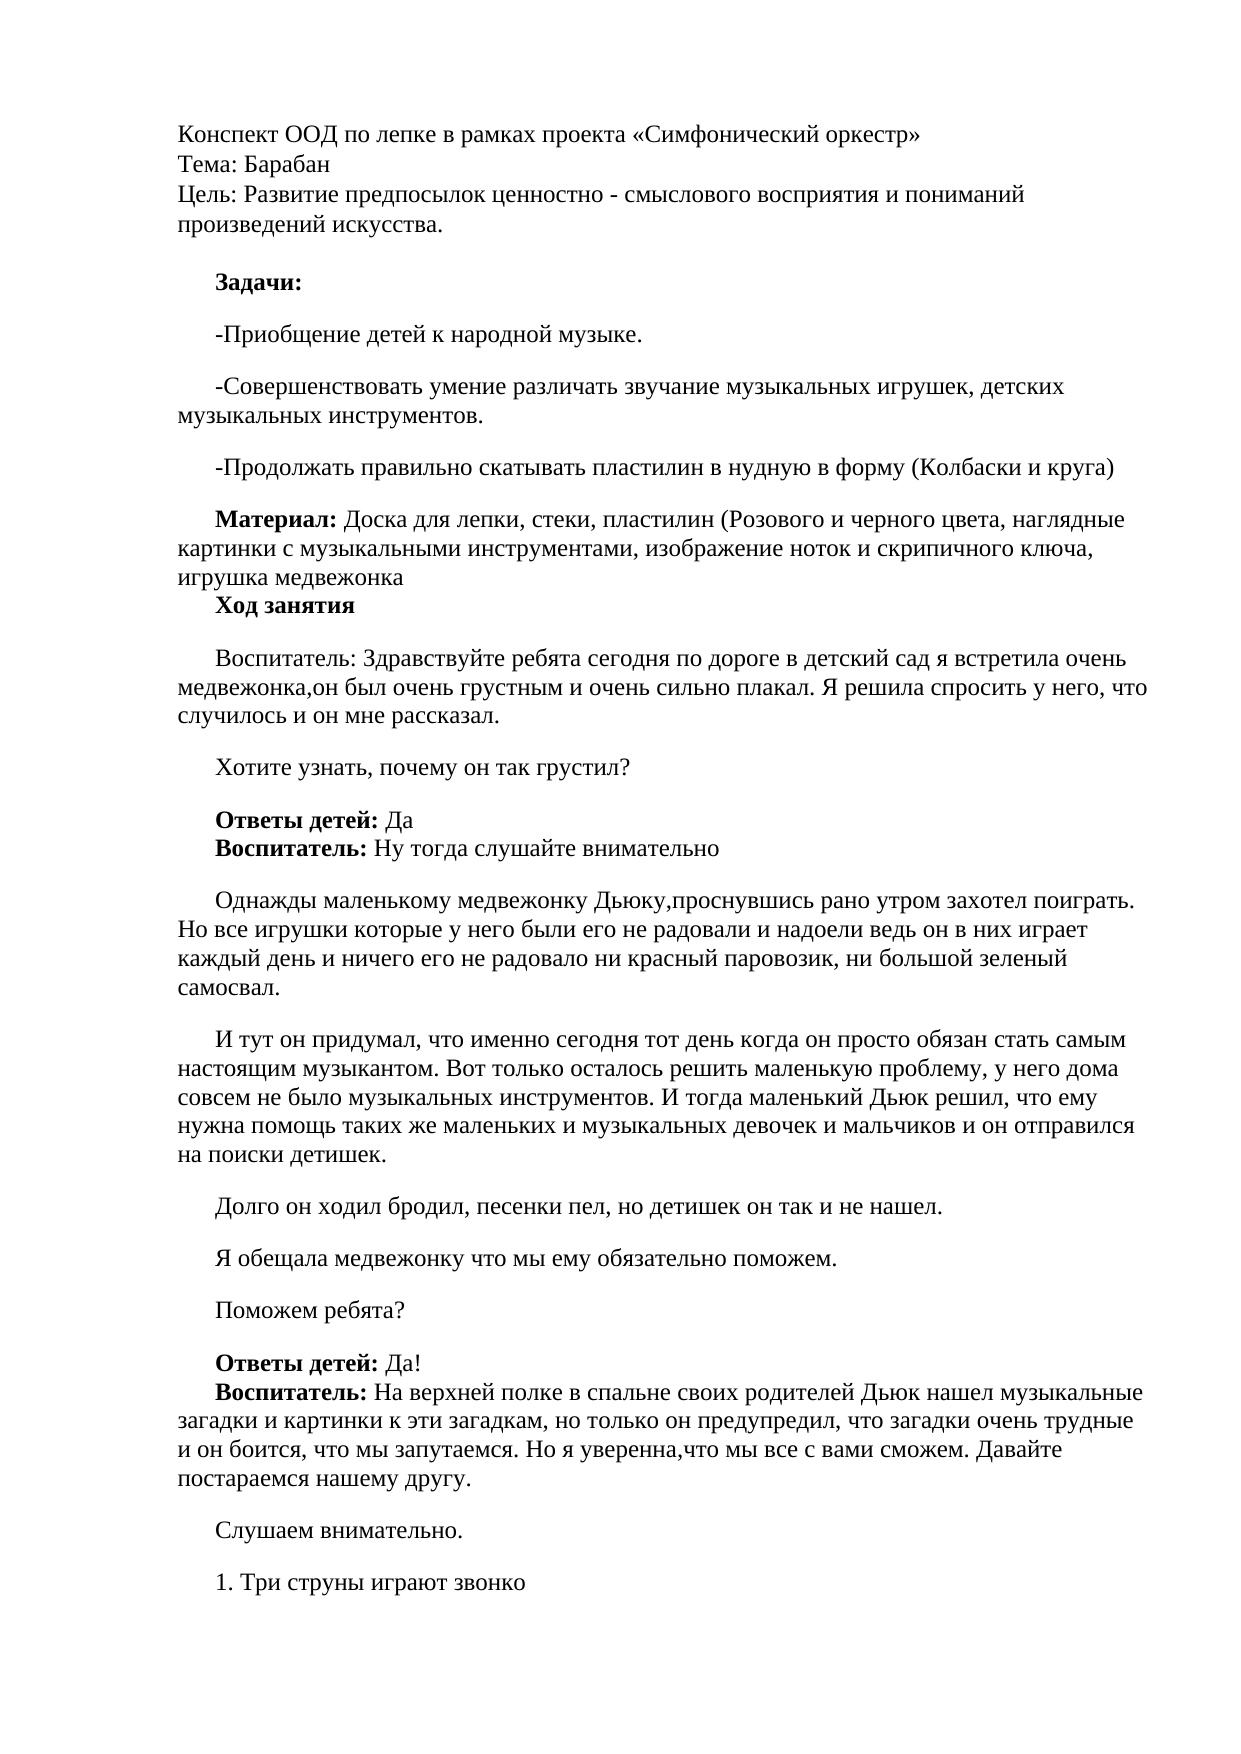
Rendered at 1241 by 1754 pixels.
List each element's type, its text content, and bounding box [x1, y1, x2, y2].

text Долго он ходил бродил, песенки пел, но детишек он так и не нашел. [177, 1191, 1152, 1220]
text И тут он придумал, что именно сегодня тот день когда он просто обязан стать самым настоящим музыкантом. Вот только осталось решить маленькую проблему, у него дома совсем не было музыкальных инструментов. И тогда маленький Дьюк решил, что ему нужна помощь таких же маленьких и музыкальных девочек и мальчиков и он отправился на поиски детишек. [177, 1024, 1152, 1168]
text Хотите узнать, почему он так грустил? [177, 752, 1152, 781]
text Слушаем внимательно. [177, 1515, 1152, 1544]
text Воспитатель: Ну тогда слушайте внимательно [177, 833, 1152, 862]
text 1. Три струны играют звонко [177, 1567, 1152, 1596]
text Ход занятия [177, 591, 1152, 619]
text Цель: Развитие предпосылок ценностно - смыслового восприятия и пониманий произведений искусства. [177, 178, 1152, 238]
text Задачи: [177, 267, 1152, 296]
text Я обещала медвежонку что мы ему обязательно поможем. [177, 1243, 1152, 1272]
text Материал: Доска для лепки, стеки, пластилин (Розового и черного цвета, наглядные картинки с музыкальными инструментами, изображение ноток и скрипичного ключа, игрушка медвежонка [177, 504, 1152, 591]
text -Совершенствовать умение различать звучание музыкальных игрушек, детских музыкальных инструментов. [177, 371, 1152, 429]
text -Продолжать правильно скатывать пластилин в нудную в форму (Колбаски и круга) [177, 452, 1152, 481]
text Однажды маленькому медвежонку Дьюку,проснувшись рано утром захотел поиграть. Но все игрушки которые у него были его не радовали и надоели ведь он в них играет каждый день и ничего его не радовало ни красный паровозик, ни большой зеленый самосвал. [177, 886, 1152, 1001]
text Воспитатель: Здравствуйте ребята сегодня по дороге в детский сад я встретила очень медвежонка,он был очень грустным и очень сильно плакал. Я решила спросить у него, что случилось и он мне рассказал. [177, 643, 1152, 729]
text Поможем ребята? [177, 1296, 1152, 1324]
text Тема: Барабан [177, 148, 1152, 178]
text Ответы детей: Да! [177, 1348, 1152, 1377]
text Ответы детей: Да [177, 805, 1152, 833]
text Конспект ООД по лепке в рамках проекта «Симфонический оркестр» [177, 118, 1152, 148]
text -Приобщение детей к народной музыке. [177, 319, 1152, 348]
text Воспитатель: На верхней полке в спальне своих родителей Дьюк нашел музыкальные загадки и картинки к эти загадкам, но только он предупредил, что загадки очень трудные и он боится, что мы запутаемся. Но я уверенна,что мы все с вами сможем. Давайте постараемся нашему другу. [177, 1377, 1152, 1492]
